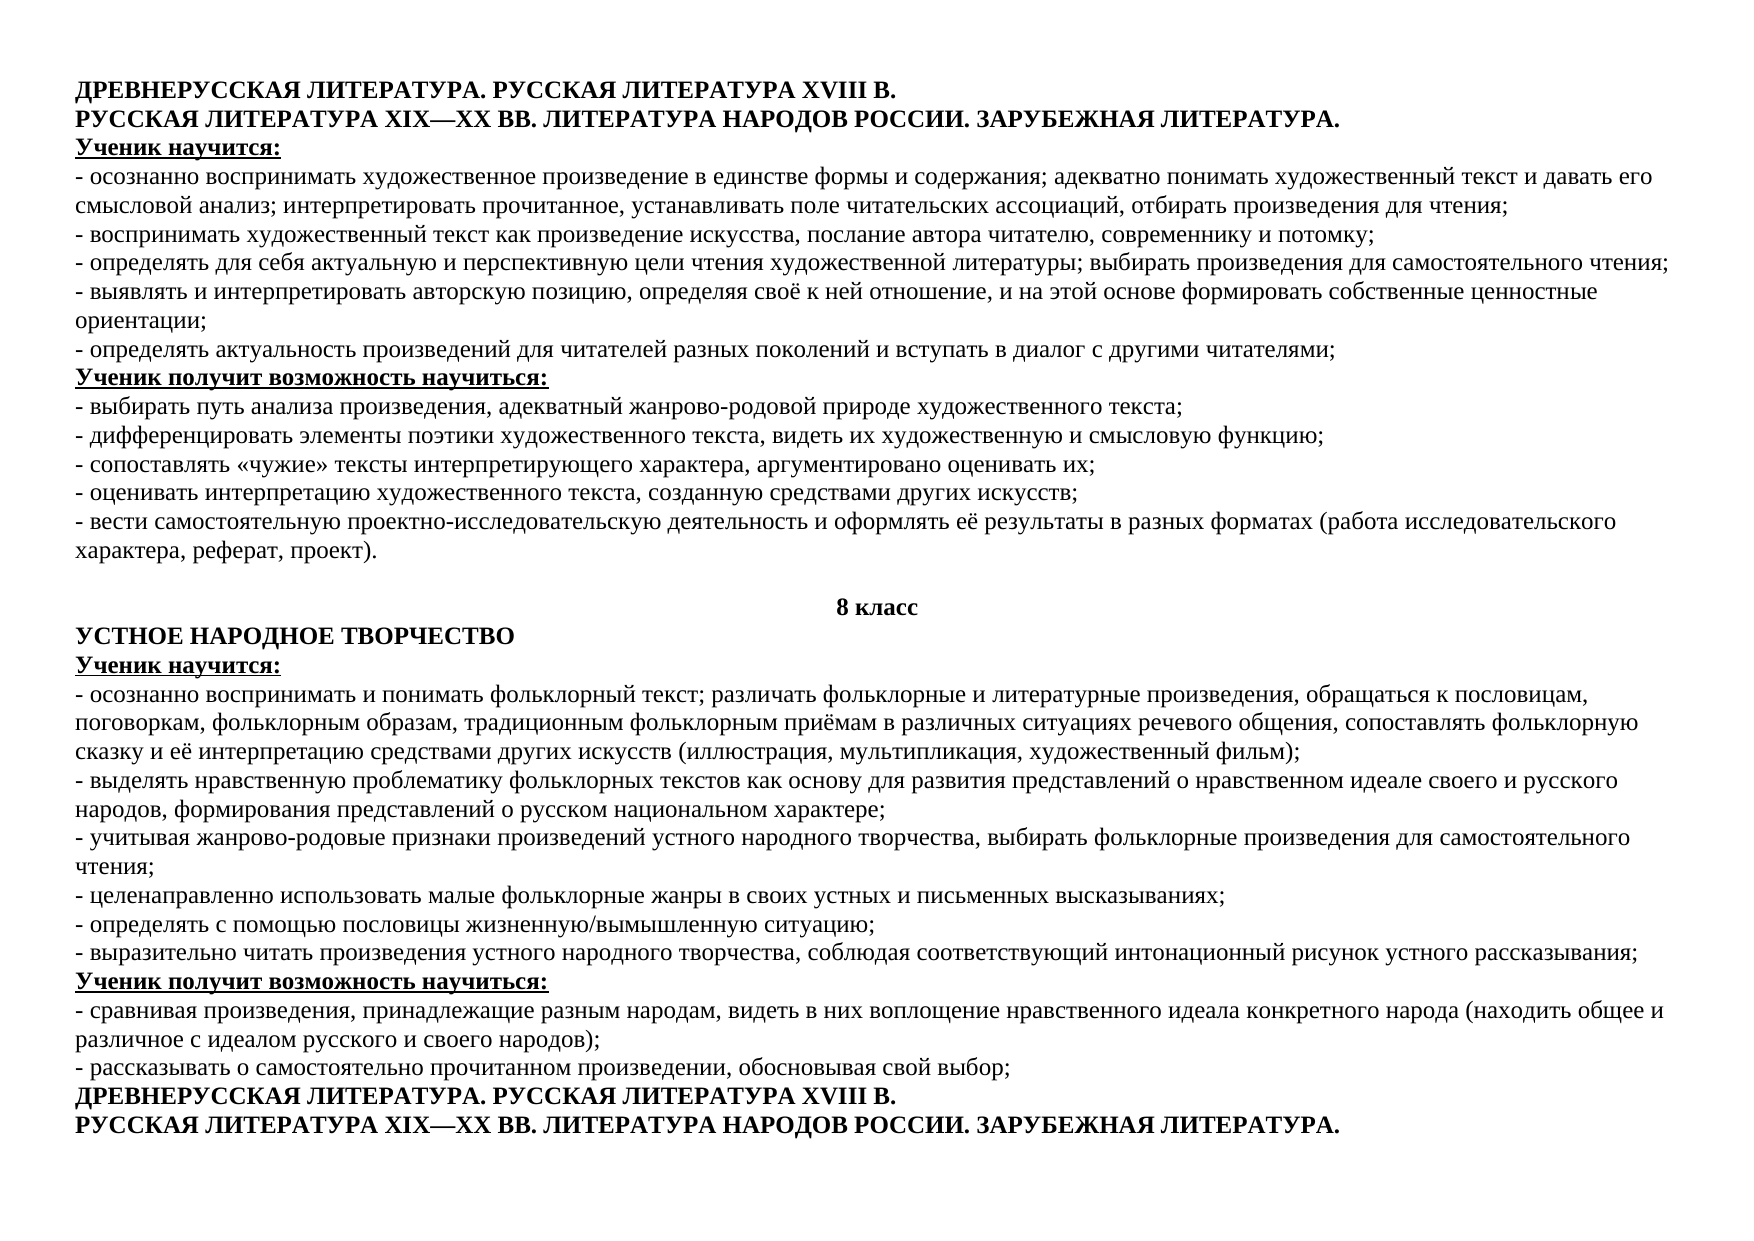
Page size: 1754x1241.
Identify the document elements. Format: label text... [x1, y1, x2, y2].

text - выделять нравственную проблематику фольклорных текстов как основу для развития представлений о нравственном идеале своего и русского народов, формирования представлений о русском национальном характере; [75, 765, 1679, 822]
text Ученик получит возможность научиться: [75, 362, 1679, 391]
text - выявлять и интерпретировать авторскую позицию, определяя своё к ней отношение, и на этой основе формировать собственные ценностные ориентации; [75, 276, 1679, 334]
text - учитывая жанрово-родовые признаки произведений устного народного творчества, выбирать фольклорные произведения для самостоятельного чтения; [75, 822, 1679, 880]
text ДРЕВНЕРУССКАЯ ЛИТЕРАТУРА. РУССКАЯ ЛИТЕРАТУРА XVIII В. [75, 1081, 1679, 1110]
text ДРЕВНЕРУССКАЯ ЛИТЕРАТУРА. РУССКАЯ ЛИТЕРАТУРА XVIII В. [75, 75, 1679, 104]
text - выбирать путь анализа произведения, адекватный жанрово-родовой природе художественного текста; [75, 391, 1679, 420]
text Ученик научится: [75, 132, 1679, 161]
text - осознанно воспринимать и понимать фольклорный текст; различать фольклорные и литературные произведения, обращаться к пословицам, поговоркам, фольклорным образам, традиционным фольклорным приёмам в различных ситуациях речевого общения, сопоставлять фольклорную сказку и её интерпретацию средствами других искусств (иллюстрация, мультипликация, художественный фильм); [75, 679, 1679, 765]
text 8 класс [75, 592, 1679, 621]
text - целенаправленно использовать малые фольклорные жанры в своих устных и письменных высказываниях; [75, 880, 1679, 909]
text Ученик научится: [75, 650, 1679, 679]
text - определять актуальность произведений для читателей разных поколений и вступать в диалог с другими читателями; [75, 334, 1679, 362]
text РУССКАЯ ЛИТЕРАТУРА XIX—XX ВВ. ЛИТЕРАТУРА НАРОДОВ РОССИИ. ЗАРУБЕЖНАЯ ЛИТЕРАТУРА. [75, 1110, 1679, 1139]
text - оценивать интерпретацию художественного текста, созданную средствами других искусств; [75, 477, 1679, 506]
text - дифференцировать элементы поэтики художественного текста, видеть их художественную и смысловую функцию; [75, 420, 1679, 449]
text - рассказывать о самостоятельно прочитанном произведении, обосновывая свой выбор; [75, 1052, 1679, 1081]
text - выразительно читать произведения устного народного творчества, соблюдая соответствующий интонационный рисунок устного рассказывания; [75, 937, 1679, 966]
text - осознанно воспринимать художественное произведение в единстве формы и содержания; адекватно понимать художественный текст и давать его смысловой анализ; интерпретировать прочитанное, устанавливать поле читательских ассоциаций, отбирать произведения для чтения; [75, 161, 1679, 219]
text - определять для себя актуальную и перспективную цели чтения художественной литературы; выбирать произведения для самостоятельного чтения; [75, 247, 1679, 276]
text - сопоставлять «чужие» тексты интерпретирующего характера, аргументировано оценивать их; [75, 449, 1679, 477]
text УСТНОЕ НАРОДНОЕ ТВОРЧЕСТВО [75, 621, 1679, 650]
text - сравнивая произведения, принадлежащие разным народам, видеть в них воплощение нравственного идеала конкретного народа (находить общее и различное с идеалом русского и своего народов); [75, 995, 1679, 1052]
text - вести самостоятельную проектно-исследовательскую деятельность и оформлять её результаты в разных форматах (работа исследовательского характера, реферат, проект). [75, 506, 1679, 564]
text РУССКАЯ ЛИТЕРАТУРА XIX—XX ВВ. ЛИТЕРАТУРА НАРОДОВ РОССИИ. ЗАРУБЕЖНАЯ ЛИТЕРАТУРА. [75, 104, 1679, 132]
text Ученик получит возможность научиться: [75, 966, 1679, 995]
text - определять с помощью пословицы жизненную/вымышленную ситуацию; [75, 909, 1679, 937]
text - воспринимать художественный текст как произведение искусства, послание автора читателю, современнику и потомку; [75, 219, 1679, 247]
